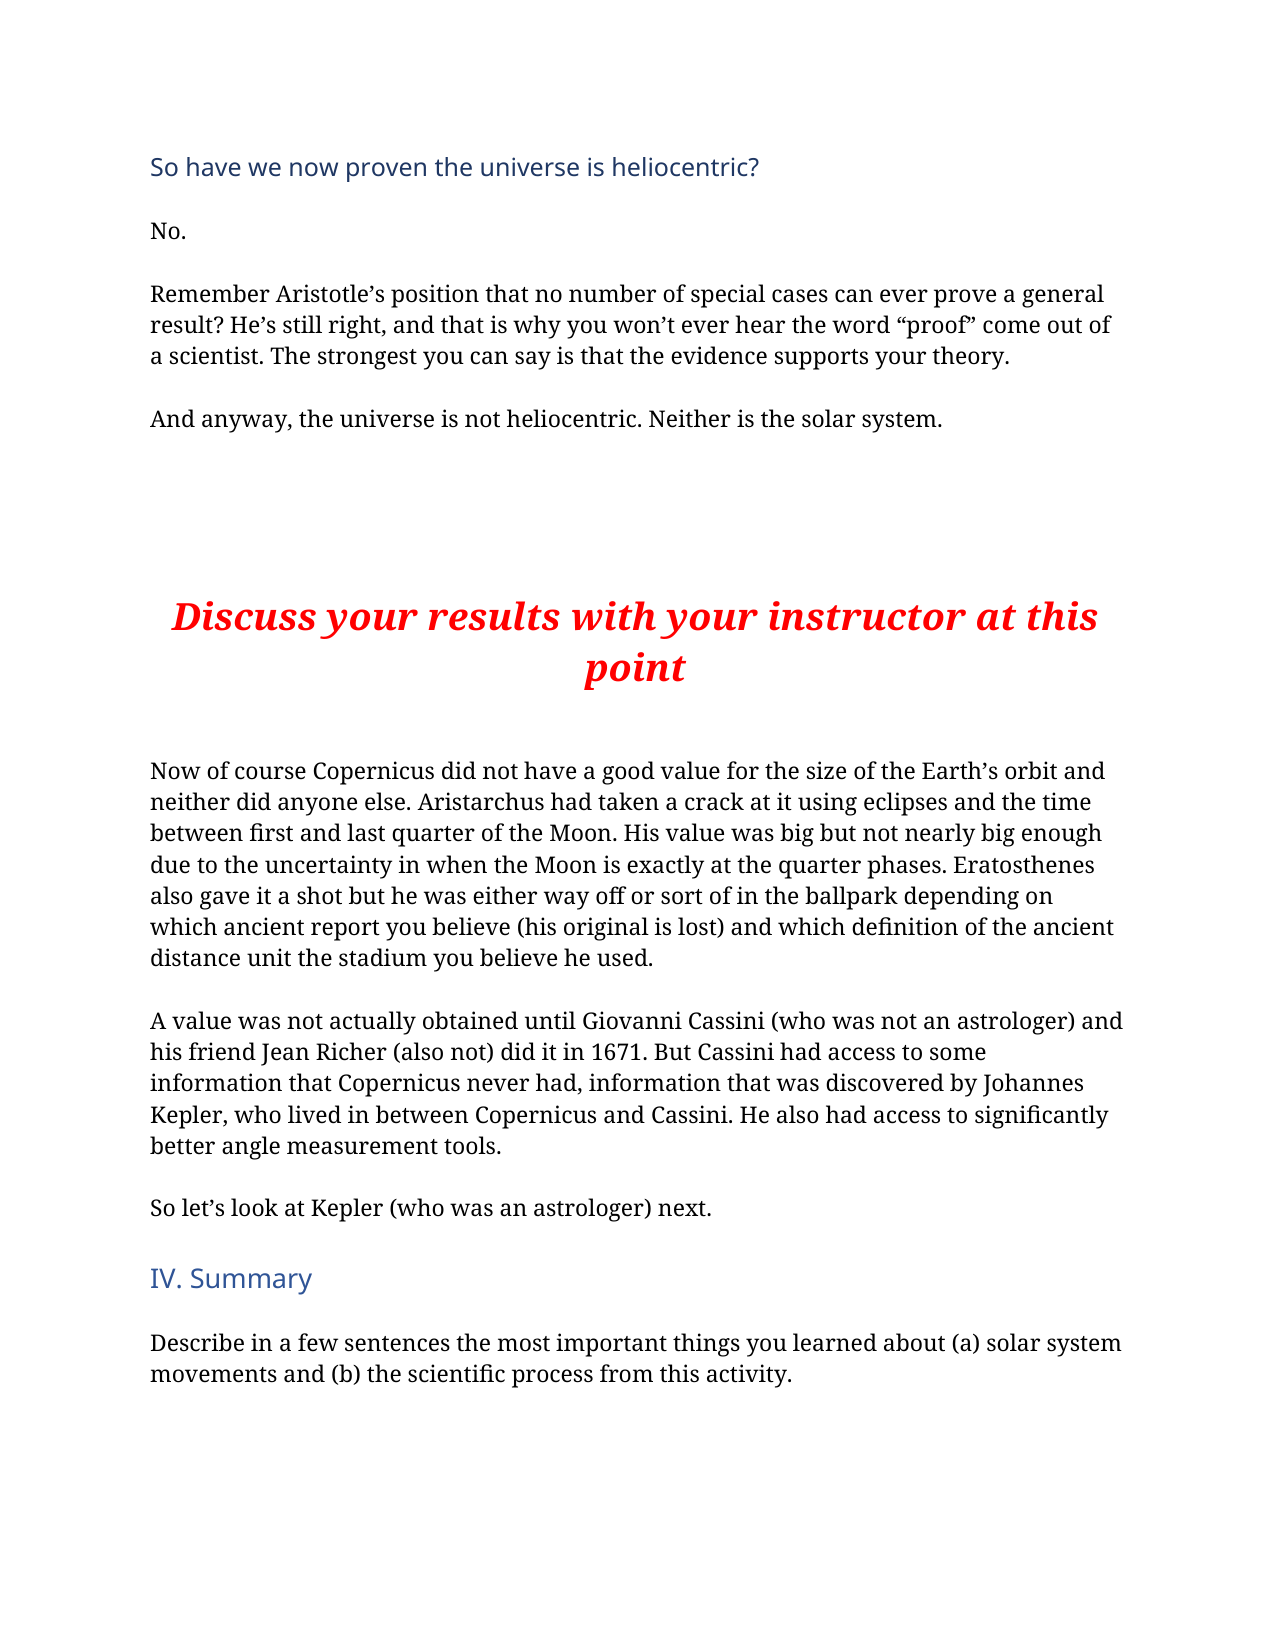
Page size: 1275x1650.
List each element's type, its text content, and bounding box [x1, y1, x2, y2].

text And anyway, the universe is not heliocentric. Neither is the solar system. [150, 403, 1125, 434]
subtitle So have we now proven the universe is heliocentric? [150, 150, 1125, 184]
text Remember Aristotle’s position that no number of special cases can ever prove a general result? He’s still right, and that is why you won’t ever hear the word “proof” come out of a scientist. The strongest you can say is that the evidence supports your theory. [150, 278, 1125, 372]
text A value was not actually obtained until Giovanni Cassini (who was not an astrologer) and his friend Jean Richer (also not) did it in 1671. But Cassini had access to some information that Copernicus never had, information that was discovered by Johannes Kepler, who lived in between Copernicus and Cassini. He also had access to significantly better angle measurement tools. [150, 1005, 1125, 1161]
text No. [150, 215, 1125, 247]
subtitle IV. Summary [150, 1259, 1125, 1296]
text So let’s look at Kepler (who was an astrologer) next. [150, 1192, 1125, 1224]
text Now of course Copernicus did not have a good value for the size of the Earth’s orbit and neither did anyone else. Aristarchus had taken a crack at it using eclipses and the time between first and last quarter of the Moon. His value was big but not nearly big enough due to the uncertainty in when the Moon is exactly at the quarter phases. Eratosthenes also gave it a shot but he was either way off or sort of in the ballpark depending on which ancient report you believe (his original is lost) and which definition of the ancient distance unit the stadium you believe he used. [150, 755, 1125, 974]
text Discuss your results with your instructor at this point [150, 590, 1125, 692]
text Describe in a few sentences the most important things you learned about (a) solar system movements and (b) the scientific process from this activity. [150, 1327, 1125, 1390]
